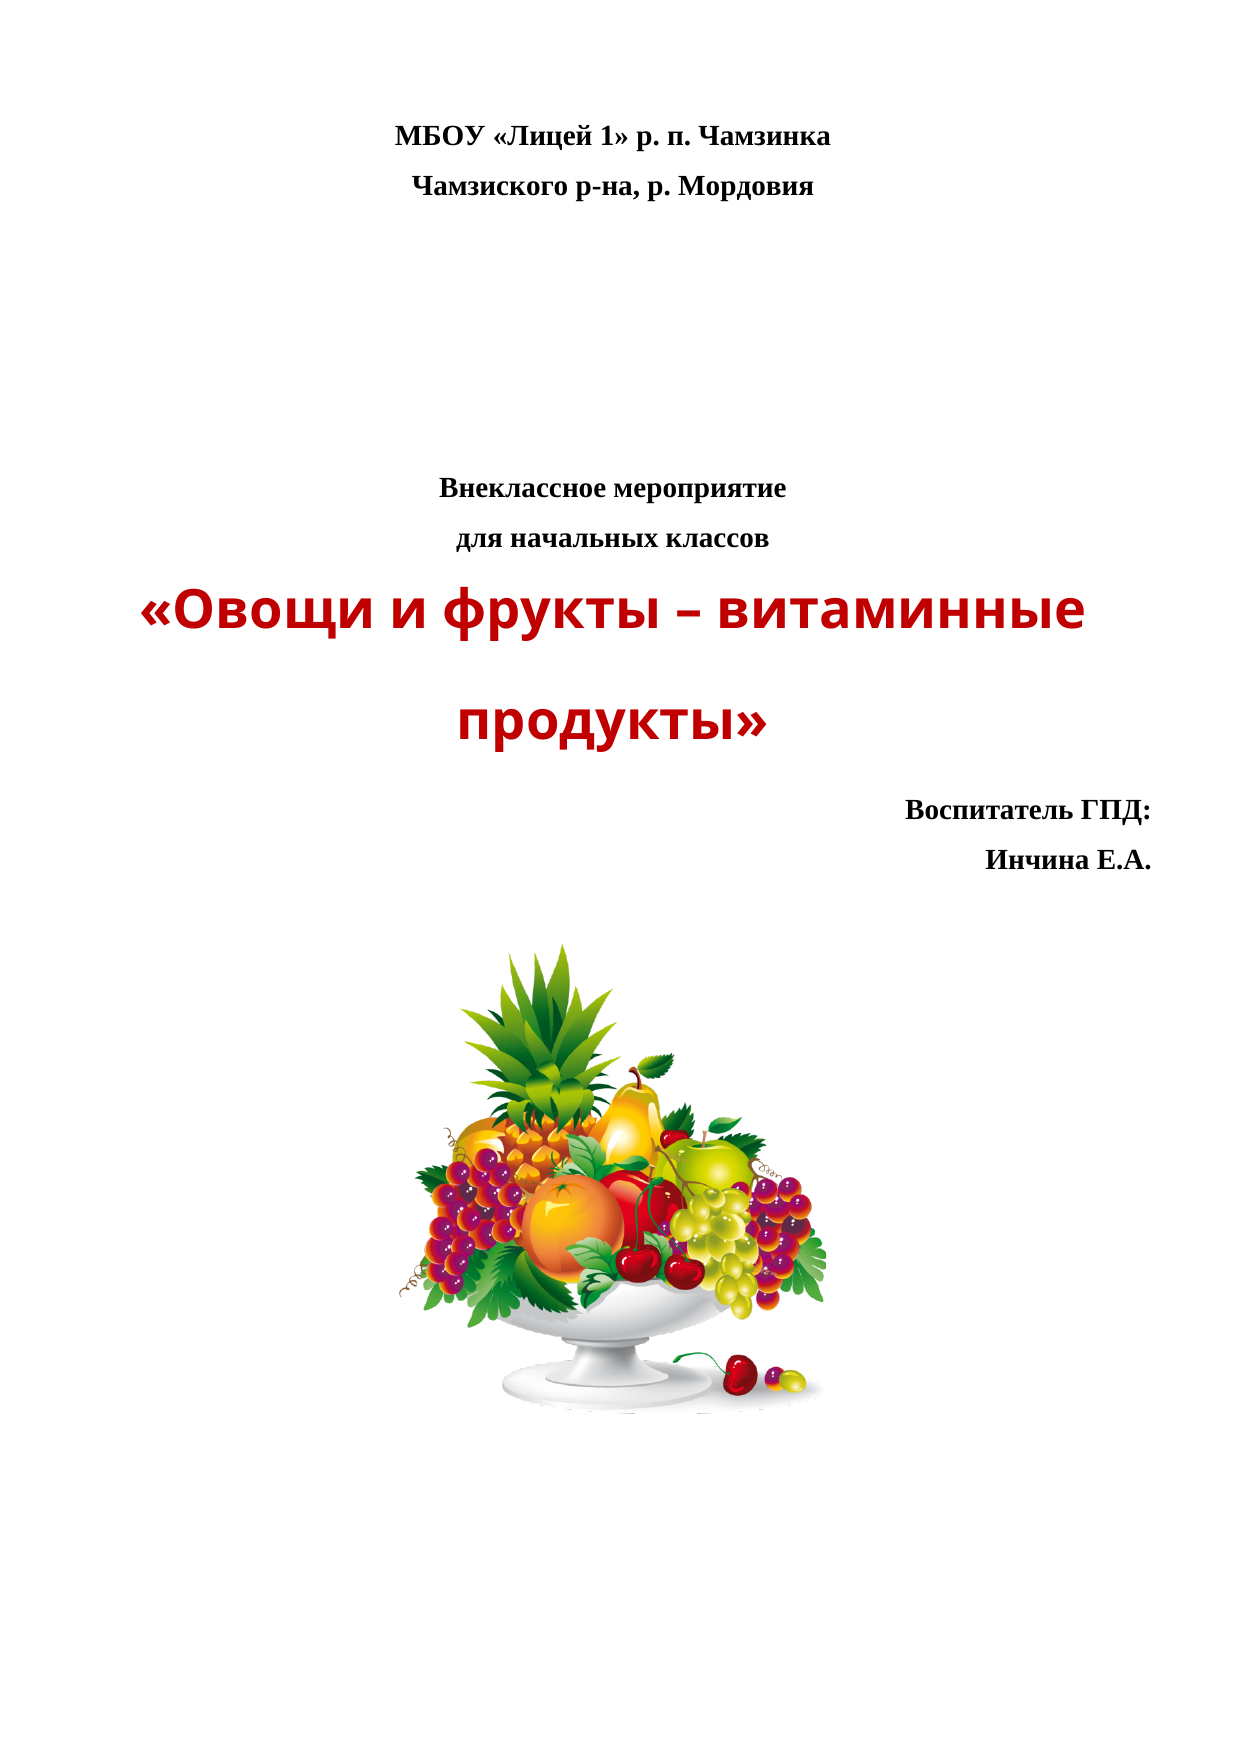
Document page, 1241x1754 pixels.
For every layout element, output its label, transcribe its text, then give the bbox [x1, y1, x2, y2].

text для начальных классов [74, 521, 1152, 554]
text Чамзиского р-на, р. Мордовия [74, 168, 1152, 202]
text МБОУ «Лицей 1» р. п. Чамзинка [74, 118, 1152, 152]
text «Овощи и фрукты – витаминные продукты» [74, 571, 1152, 755]
text Внеклассное мероприятие [74, 470, 1152, 504]
picture [399, 943, 827, 1414]
text Воспитатель ГПД: [74, 792, 1152, 826]
text Инчина Е.А. [74, 842, 1152, 876]
